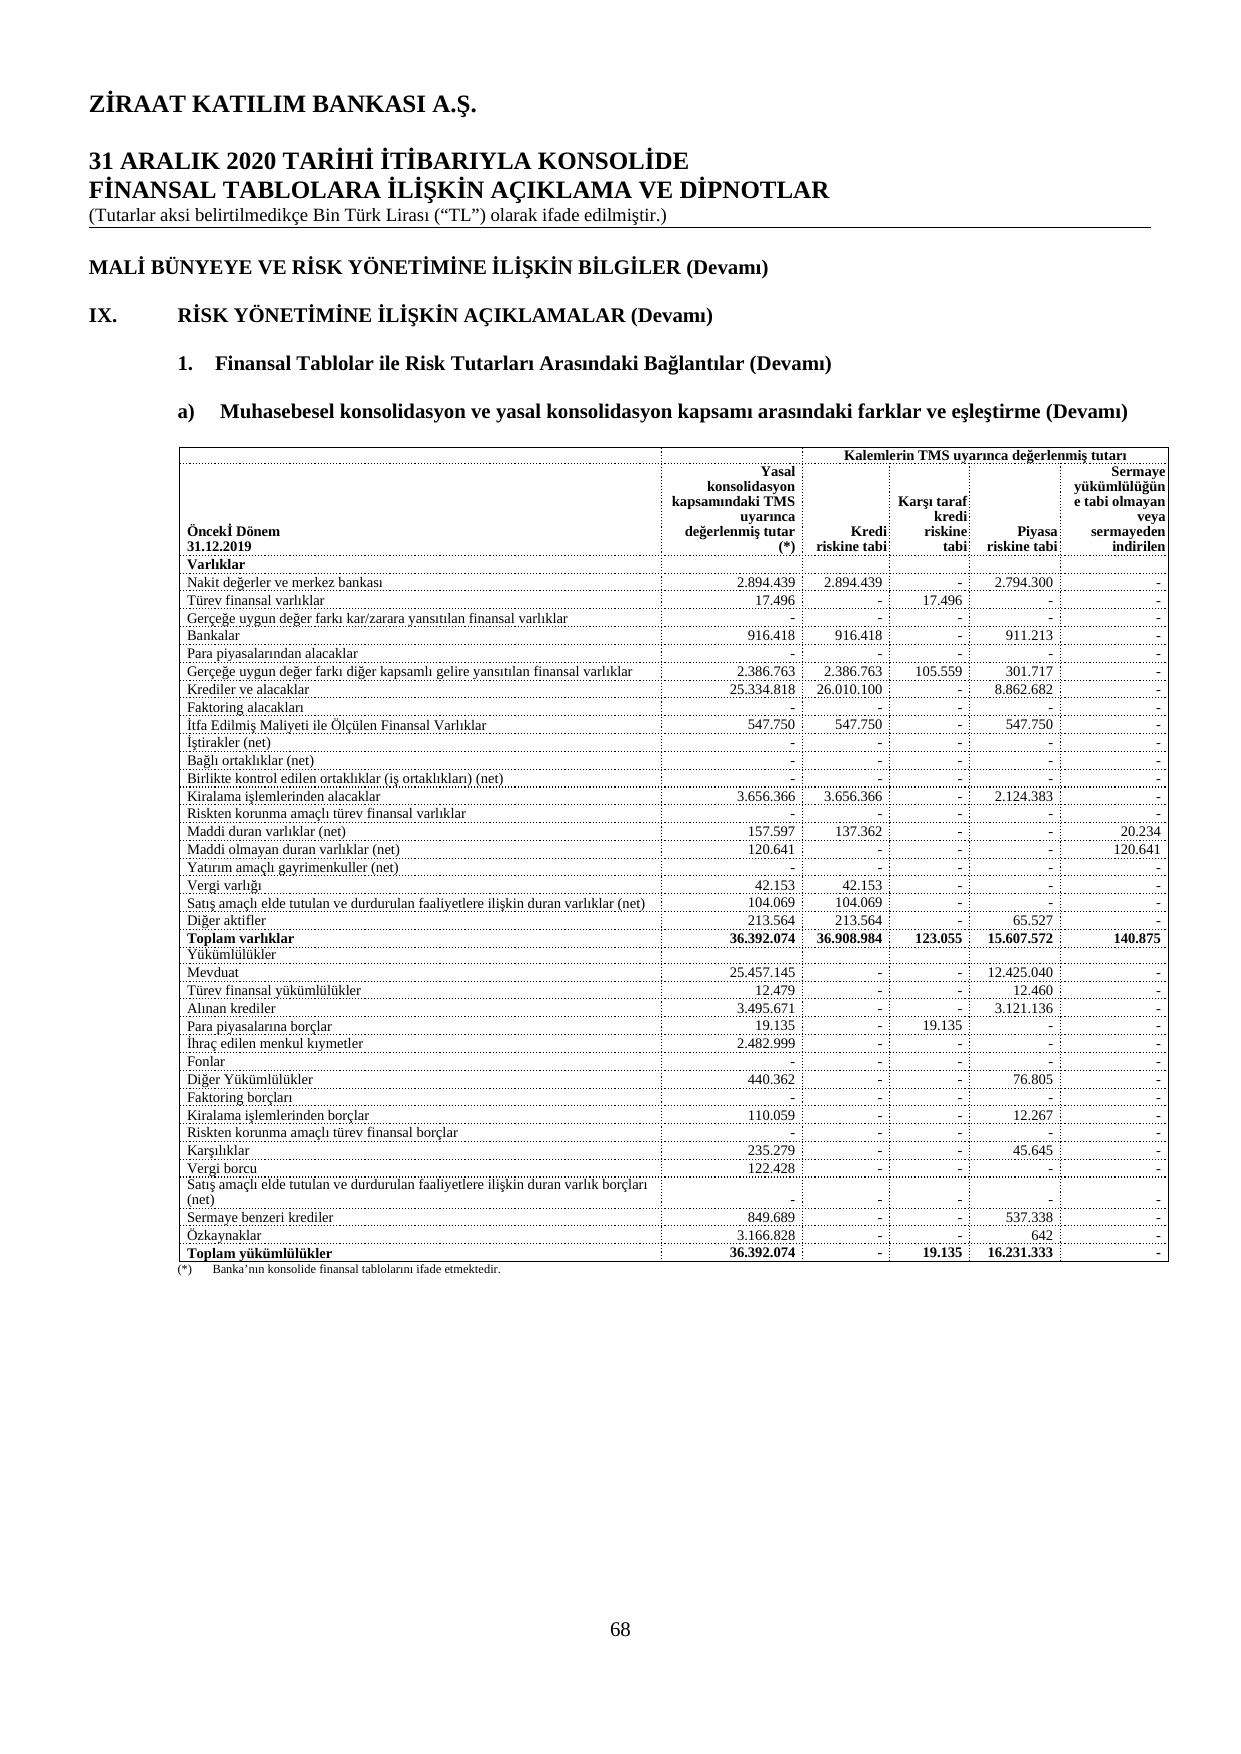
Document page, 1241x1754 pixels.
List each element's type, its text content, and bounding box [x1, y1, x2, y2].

list Muhasebesel konsolidasyon ve yasal konsolidasyon kapsamı arasındaki farklar ve eşleştirme (Devamı) [177, 399, 1152, 423]
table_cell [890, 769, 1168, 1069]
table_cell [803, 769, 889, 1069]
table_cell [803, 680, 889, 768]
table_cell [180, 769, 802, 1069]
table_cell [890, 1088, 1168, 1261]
text (*) Banka’nın konsolide finansal tablolarını ifade etmektedir. [177, 1262, 1152, 1276]
text IX. RİSK YÖNETİMİNE İLİŞKİN AÇIKLAMALAR (Devamı) [89, 303, 1152, 327]
text MALİ BÜNYEYE VE RİSK YÖNETİMİNE İLİŞKİN BİLGİLER (Devamı) [89, 255, 1152, 279]
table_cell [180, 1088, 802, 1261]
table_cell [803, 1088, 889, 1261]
list Finansal Tablolar ile Risk Tutarları Arasındaki Bağlantılar (Devamı) [177, 351, 1152, 375]
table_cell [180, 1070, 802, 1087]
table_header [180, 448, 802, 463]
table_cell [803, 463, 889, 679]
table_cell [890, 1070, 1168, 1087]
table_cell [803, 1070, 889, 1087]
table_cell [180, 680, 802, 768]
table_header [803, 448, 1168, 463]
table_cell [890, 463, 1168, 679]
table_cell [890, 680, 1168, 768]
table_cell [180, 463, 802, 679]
